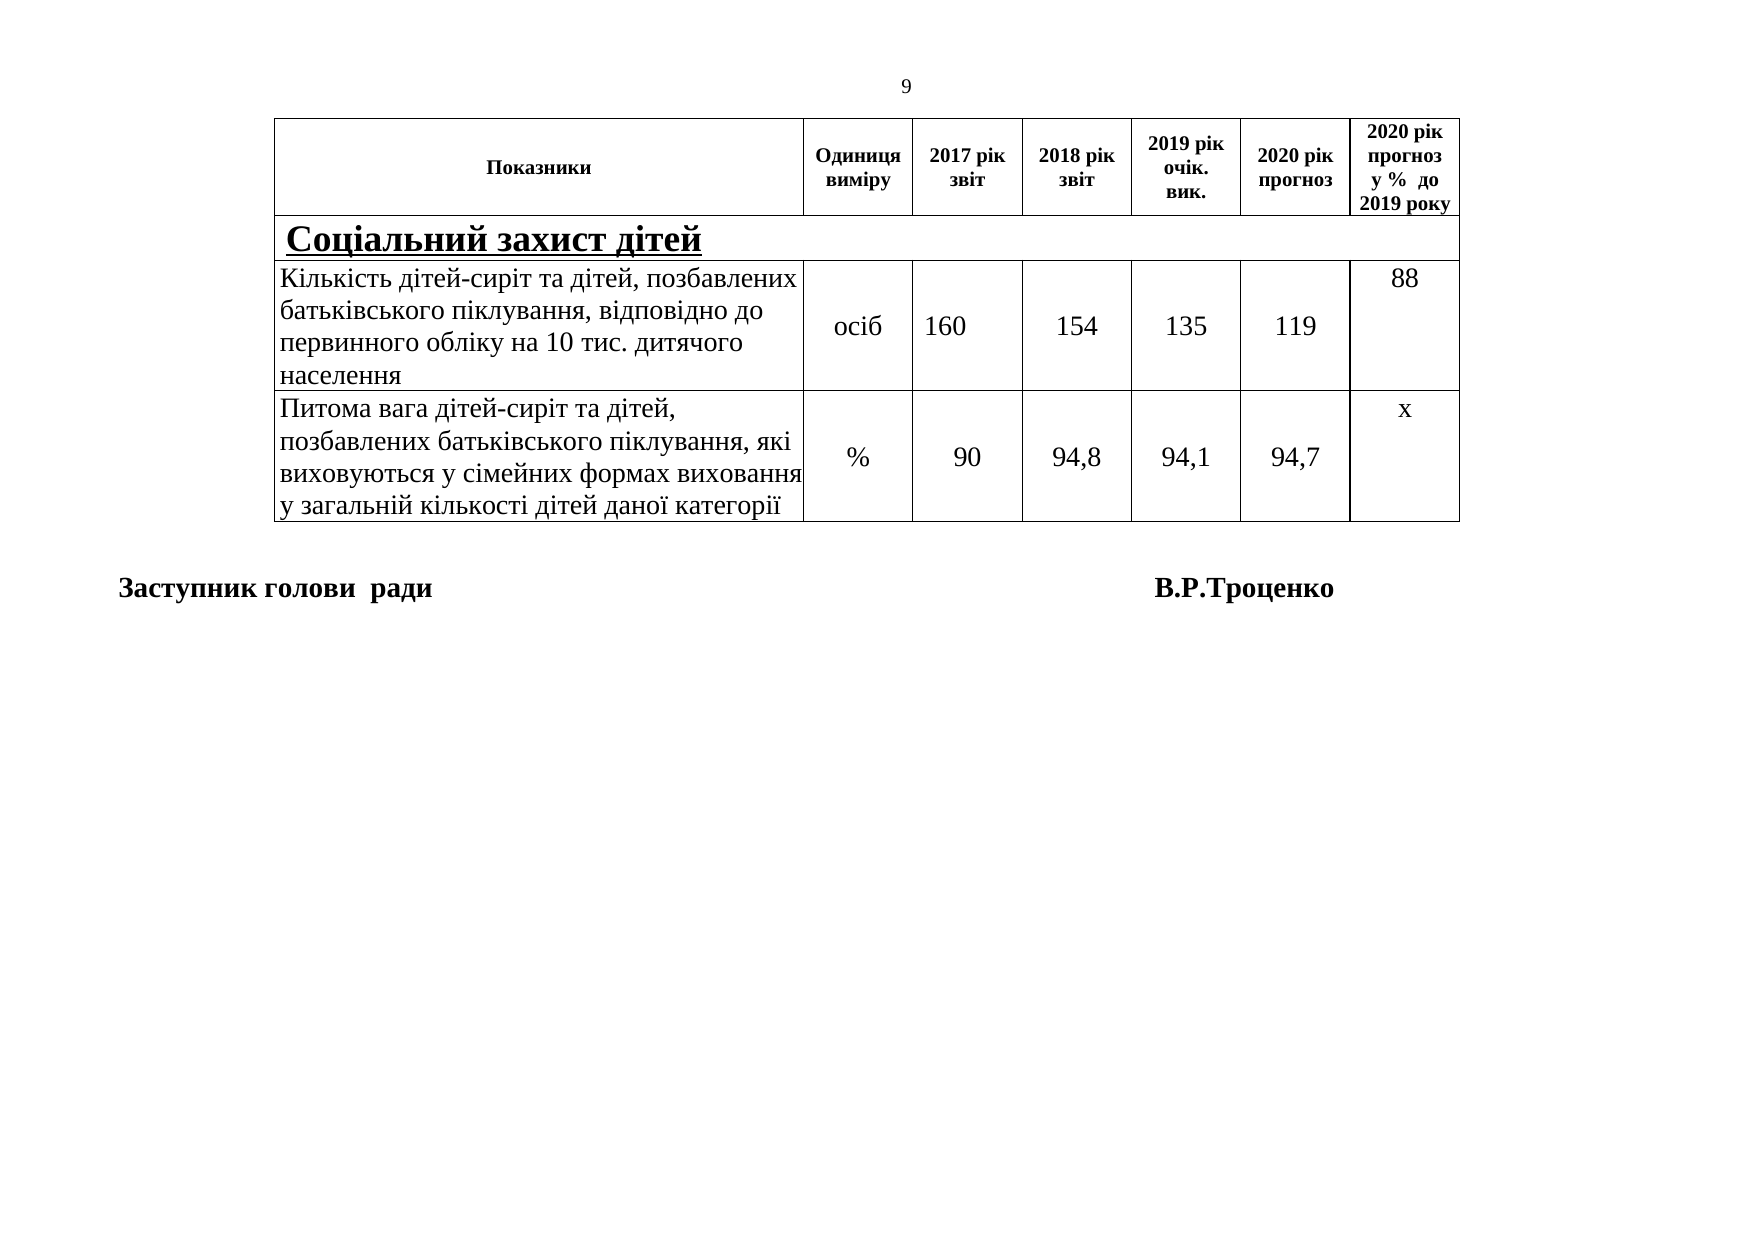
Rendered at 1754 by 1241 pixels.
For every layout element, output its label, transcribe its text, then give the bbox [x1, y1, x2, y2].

table_header 2018 рік звіт [1023, 119, 1131, 215]
table_cell Кількість дітей-сиріт та дітей, позбавлених батьківського піклування, відповідно до первинного обліку на 10 тис. дитячого населення [275, 261, 803, 390]
table_header Одиниця виміру [804, 119, 912, 215]
table_cell 90 [913, 391, 1022, 521]
table_cell 94,8 [1023, 391, 1131, 521]
table_cell 160 [913, 261, 1022, 390]
table_header 2017 рік звіт [913, 119, 1022, 215]
table_cell Соціальний захист дітей [275, 216, 1459, 259]
table_cell осіб [804, 261, 912, 390]
table_header 2020 рік прогноз у % до 2019 року [1351, 119, 1459, 215]
table_cell % [804, 391, 912, 521]
text Заступник голови ради В.Р.Троценко [118, 570, 1695, 603]
table_header 2019 рік очік. вик. [1132, 119, 1240, 215]
table_cell 135 [1132, 261, 1240, 390]
table_header 2020 рік прогноз [1241, 119, 1349, 215]
table_header Показники [275, 119, 803, 215]
table_cell х [1351, 391, 1459, 521]
table_cell 94,7 [1241, 391, 1349, 521]
table_cell 154 [1023, 261, 1131, 390]
table_cell Питома вага дітей-сиріт та дітей, позбавлених батьківського піклування, які виховуються у сімейних формах виховання у загальній кількості дітей даної категорії [275, 391, 803, 521]
table_cell 94,1 [1132, 391, 1240, 521]
table_cell 119 [1241, 261, 1349, 390]
table_cell 88 [1351, 261, 1459, 390]
